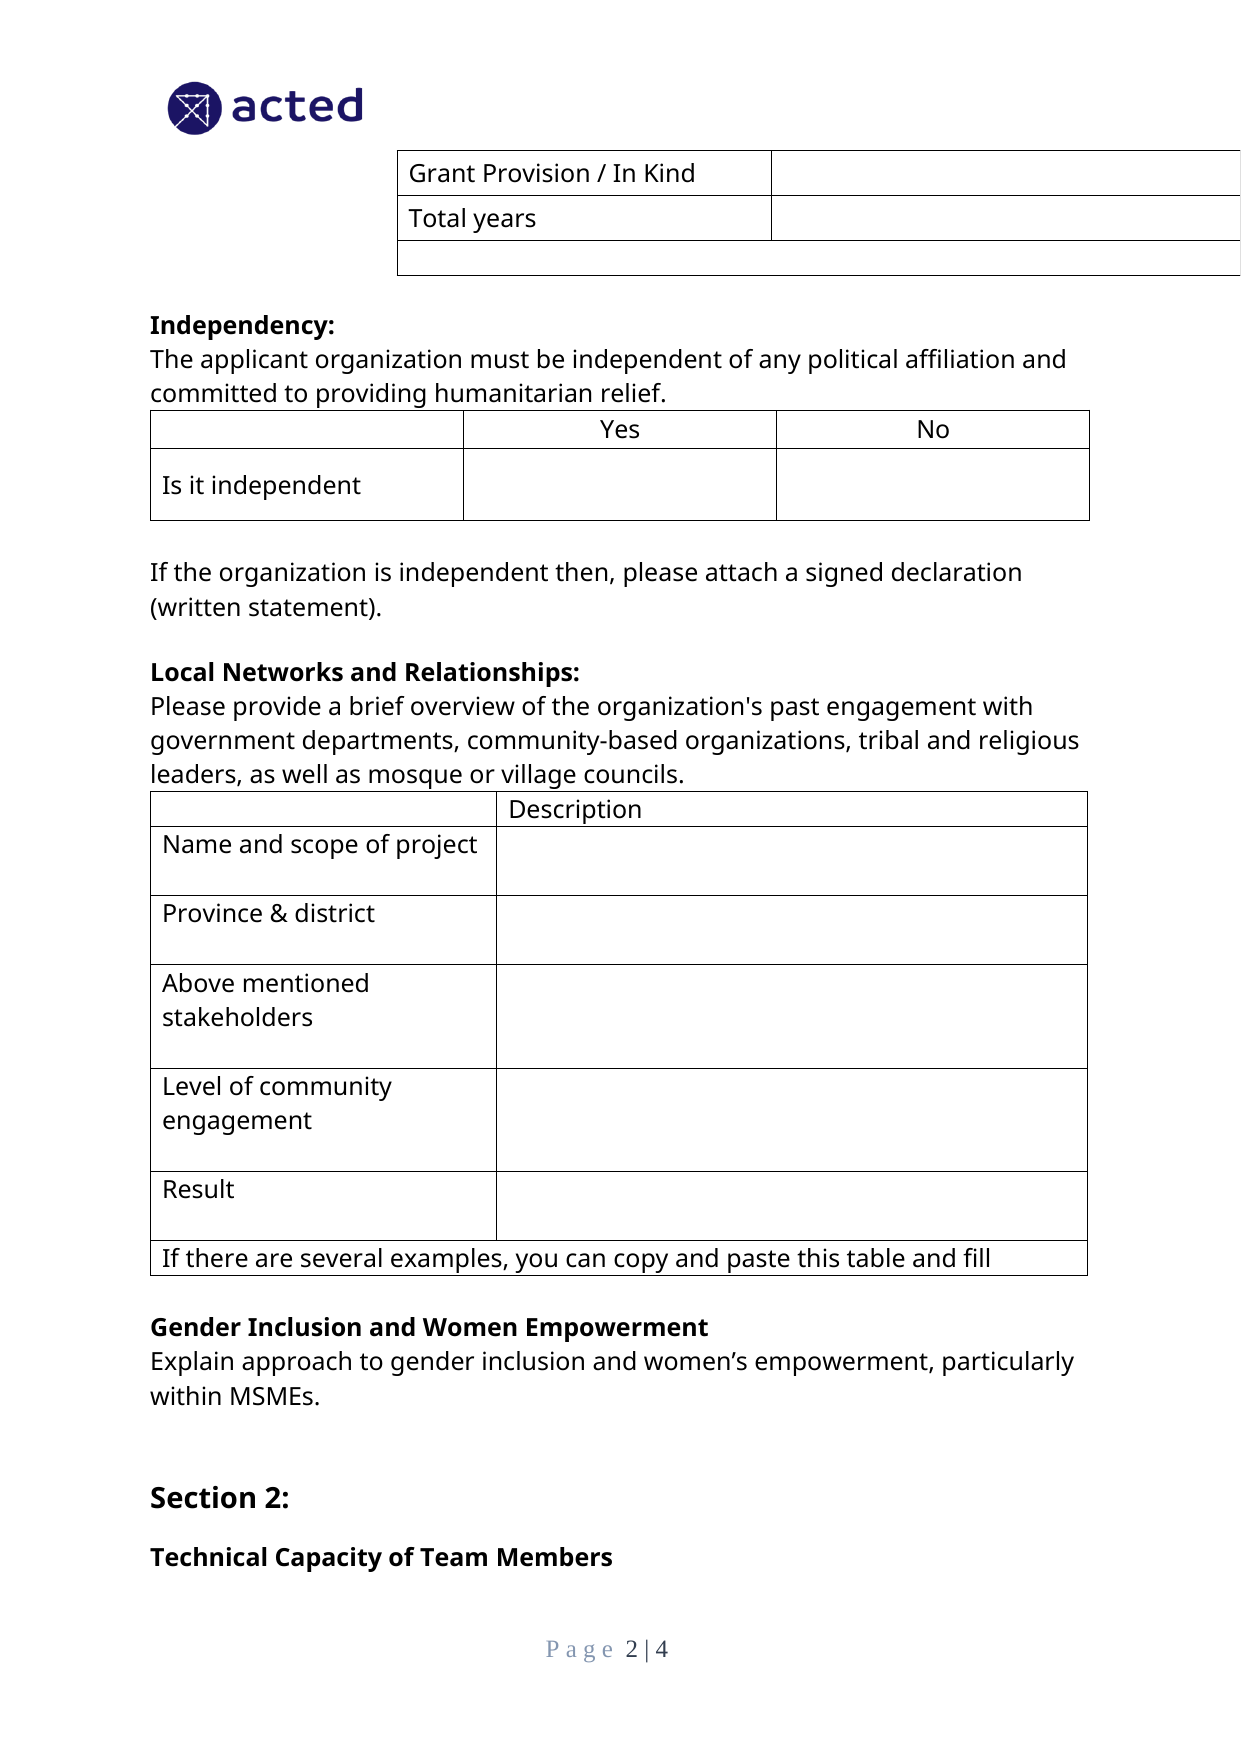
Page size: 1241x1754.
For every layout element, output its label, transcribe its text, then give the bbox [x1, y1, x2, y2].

table_cell Total years [398, 196, 771, 240]
table_cell [497, 1172, 1087, 1240]
table_header [151, 792, 496, 826]
table_cell [772, 196, 1240, 240]
text Independency: [150, 307, 1090, 341]
text If the organization is independent then, please attach a signed declaration (written statement). [150, 555, 1090, 623]
table_cell [777, 449, 1089, 520]
text Technical Capacity of Team Members [150, 1540, 1090, 1574]
text Gender Inclusion and Women Empowerment [150, 1310, 1090, 1344]
table_cell If there are several examples, you can copy and paste this table and fill [151, 1241, 1087, 1275]
picture [162, 74, 363, 138]
table_header [151, 411, 463, 448]
table_cell [497, 896, 1087, 964]
text Local Networks and Relationships: [150, 654, 1090, 688]
table_cell Province & district [151, 896, 496, 964]
text Explain approach to gender inclusion and women’s empowerment, particularly within MSMEs. [150, 1344, 1090, 1412]
text Please provide a brief overview of the organization's past engagement with government departments, community-based organizations, tribal and religious leaders, as well as mosque or village councils. [150, 688, 1090, 791]
table_cell Is it independent [151, 449, 463, 520]
table_cell Above mentioned stakeholders [151, 965, 496, 1067]
table_cell Name and scope of project [151, 827, 496, 895]
text Section 2: [150, 1477, 1090, 1517]
table_cell [497, 1069, 1087, 1171]
table_header No [777, 411, 1089, 448]
table_cell [497, 827, 1087, 895]
table_cell [497, 965, 1087, 1067]
table_cell [464, 449, 776, 520]
table_header Description [497, 792, 1087, 826]
text The applicant organization must be independent of any political affiliation and committed to providing humanitarian relief. [150, 341, 1090, 409]
table_cell Grant Provision / In Kind [398, 151, 771, 195]
table_cell [772, 151, 1240, 195]
table_cell Result [151, 1172, 496, 1240]
table_header Yes [464, 411, 776, 448]
table_cell Level of community engagement [151, 1069, 496, 1171]
table_cell [398, 241, 1240, 275]
